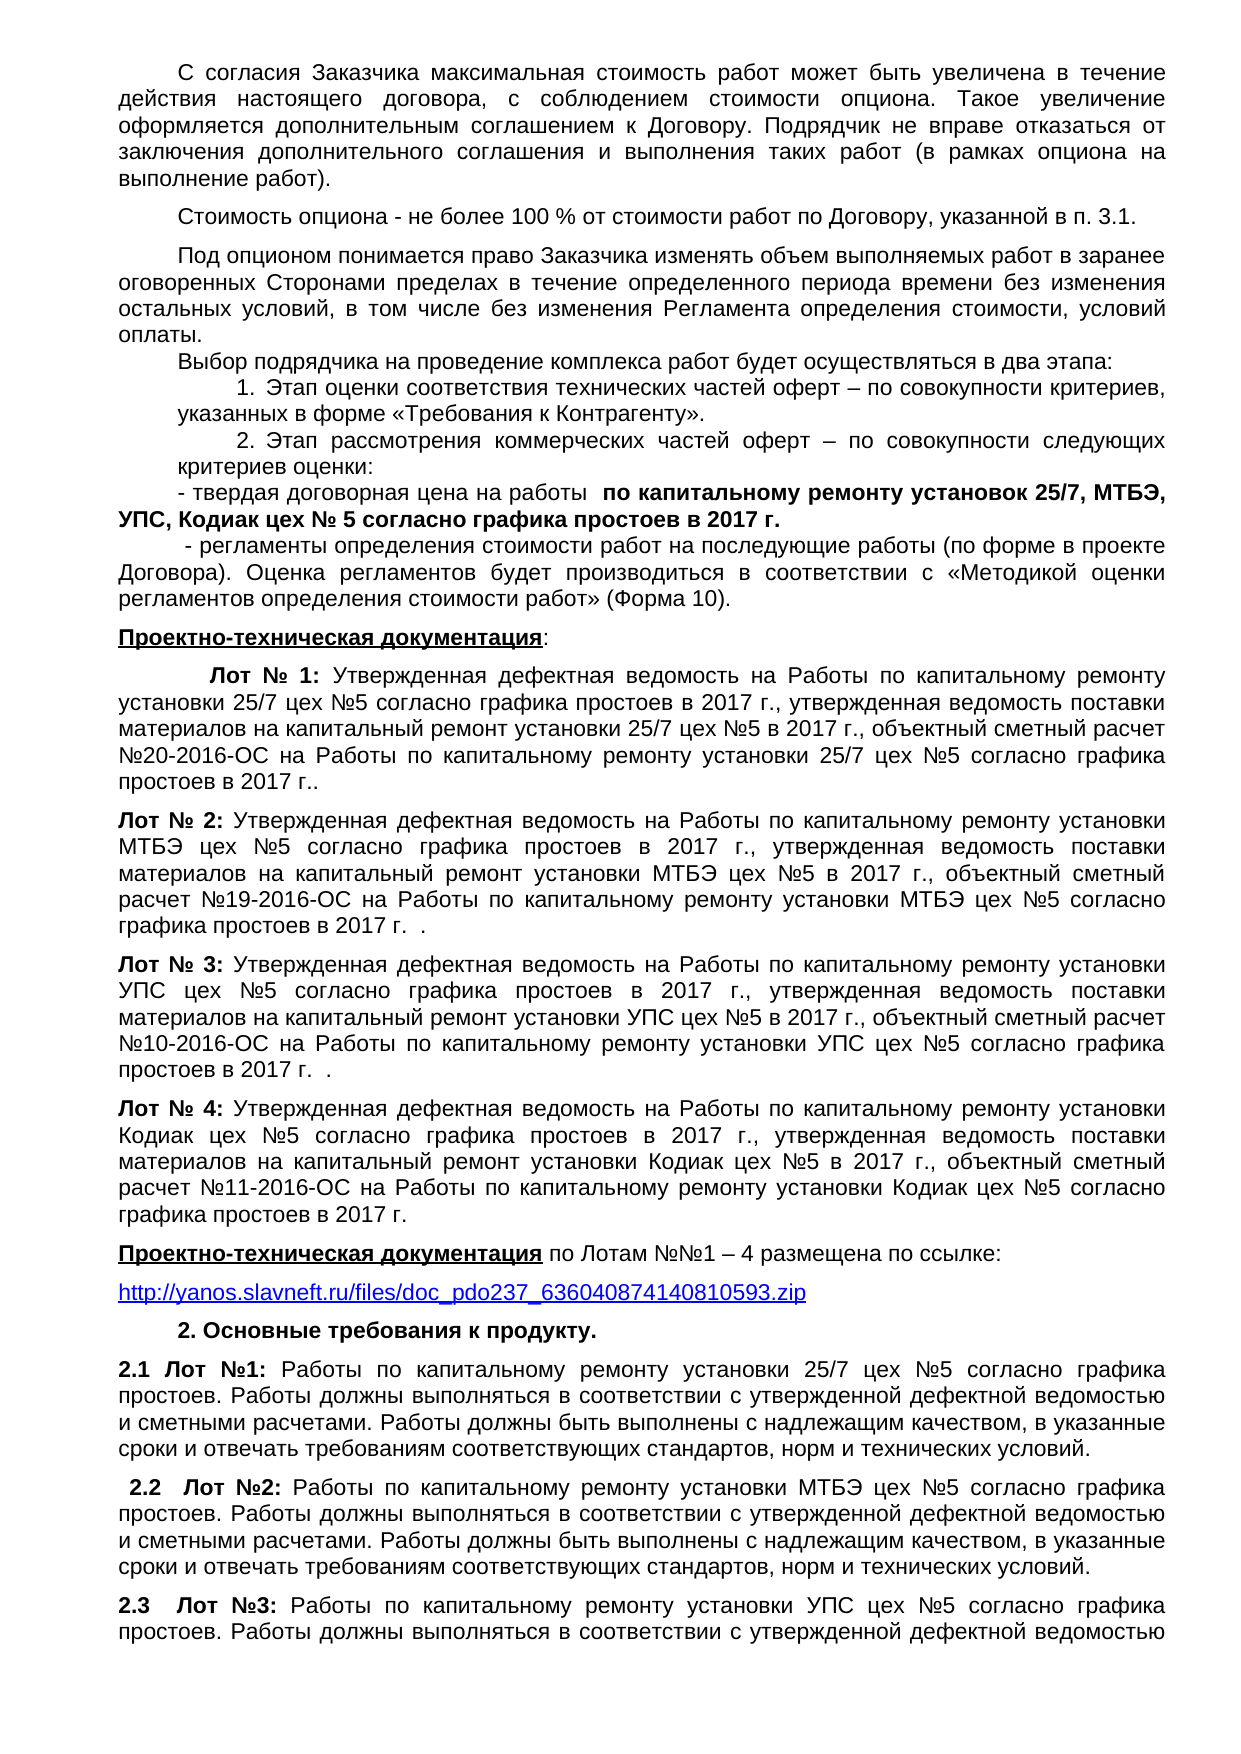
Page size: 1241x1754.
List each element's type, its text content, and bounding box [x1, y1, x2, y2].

text - регламенты определения стоимости работ на последующие работы (по форме в проекте Договора). Оценка регламентов будет производиться в соответствии с «Методикой оценки регламентов определения стоимости работ» (Форма 10). [118, 532, 1166, 611]
text Проектно-техническая документация: [118, 624, 1166, 650]
text С согласия Заказчика максимальная стоимость работ может быть увеличена в течение действия настоящего договора, с соблюдением стоимости опциона. Такое увеличение оформляется дополнительным соглашением к Договору. Подрядчик не вправе отказаться от заключения дополнительного соглашения и выполнения таких работ (в рамках опциона на выполнение работ). [118, 59, 1166, 191]
list Этап оценки соответствия технических частей оферт – по совокупности критериев, указанных в форме «Требования к Контрагенту». [177, 374, 1166, 427]
text Лот № 4: Утвержденная дефектная ведомость на Работы по капитальному ремонту установки Кодиак цех №5 согласно графика простоев в 2017 г., утвержденная ведомость поставки материалов на капитальный ремонт установки Кодиак цех №5 в 2017 г., объектный сметный расчет №11-2016-ОС на Работы по капитальному ремонту установки Кодиак цех №5 согласно графика простоев в 2017 г. [118, 1095, 1166, 1227]
text 2. Основные требования к продукту. [118, 1317, 1166, 1344]
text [118, 1592, 1166, 1645]
text Лот № 3: Утвержденная дефектная ведомость на Работы по капитальному ремонту установки УПС цех №5 согласно графика простоев в 2017 г., утвержденная ведомость поставки материалов на капитальный ремонт установки УПС цех №5 в 2017 г., объектный сметный расчет №10-2016-ОС на Работы по капитальному ремонту установки УПС цех №5 согласно графика простоев в 2017 г. . [118, 951, 1166, 1083]
text 2.1 Лот №1: Работы по капитальному ремонту установки 25/7 цех №5 согласно графика простоев. Работы должны выполняться в соответствии с утвержденной дефектной ведомостью и сметными расчетами. Работы должны быть выполнены с надлежащим качеством, в указанные сроки и отвечать требованиям соответствующих стандартов, норм и технических условий. [118, 1356, 1166, 1462]
text Лот № 2: Утвержденная дефектная ведомость на Работы по капитальному ремонту установки МТБЭ цех №5 согласно графика простоев в 2017 г., утвержденная ведомость поставки материалов на капитальный ремонт установки МТБЭ цех №5 в 2017 г., объектный сметный расчет №19-2016-ОС на Работы по капитальному ремонту установки МТБЭ цех №5 согласно графика простоев в 2017 г. . [118, 807, 1166, 938]
text - твердая договорная цена на работы по капитальному ремонту установок 25/7, МТБЭ, УПС, Кодиак цех № 5 согласно графика простоев в 2017 г. [118, 479, 1166, 532]
list Этап рассмотрения коммерческих частей оферт – по совокупности следующих критериев оценки: [177, 427, 1166, 479]
text Стоимость опциона - не более 100 % от стоимости работ по Договору, указанной в п. 3.1. [118, 203, 1166, 230]
text Проектно-техническая документация по Лотам №№1 – 4 размещена по ссылке: [118, 1239, 1166, 1266]
text http://yanos.slavneft.ru/files/doc_pdo237_636040874140810593.zip [118, 1278, 1166, 1305]
text 2.2 Лот №2: Работы по капитальному ремонту установки МТБЭ цех №5 согласно графика простоев. Работы должны выполняться в соответствии с утвержденной дефектной ведомостью и сметными расчетами. Работы должны быть выполнены с надлежащим качеством, в указанные сроки и отвечать требованиям соответствующих стандартов, норм и технических условий. [118, 1474, 1166, 1579]
text Выбор подрядчика на проведение комплекса работ будет осуществляться в два этапа: [118, 348, 1166, 374]
text Лот № 1: Утвержденная дефектная ведомость на Работы по капитальному ремонту установки 25/7 цех №5 согласно графика простоев в 2017 г., утвержденная ведомость поставки материалов на капитальный ремонт установки 25/7 цех №5 в 2017 г., объектный сметный расчет №20-2016-ОС на Работы по капитальному ремонту установки 25/7 цех №5 согласно графика простоев в 2017 г.. [118, 662, 1166, 794]
text Под опционом понимается право Заказчика изменять объем выполняемых работ в заранее оговоренных Сторонами пределах в течение определенного периода времени без изменения остальных условий, в том числе без изменения Регламента определения стоимости, условий оплаты. [118, 242, 1166, 348]
